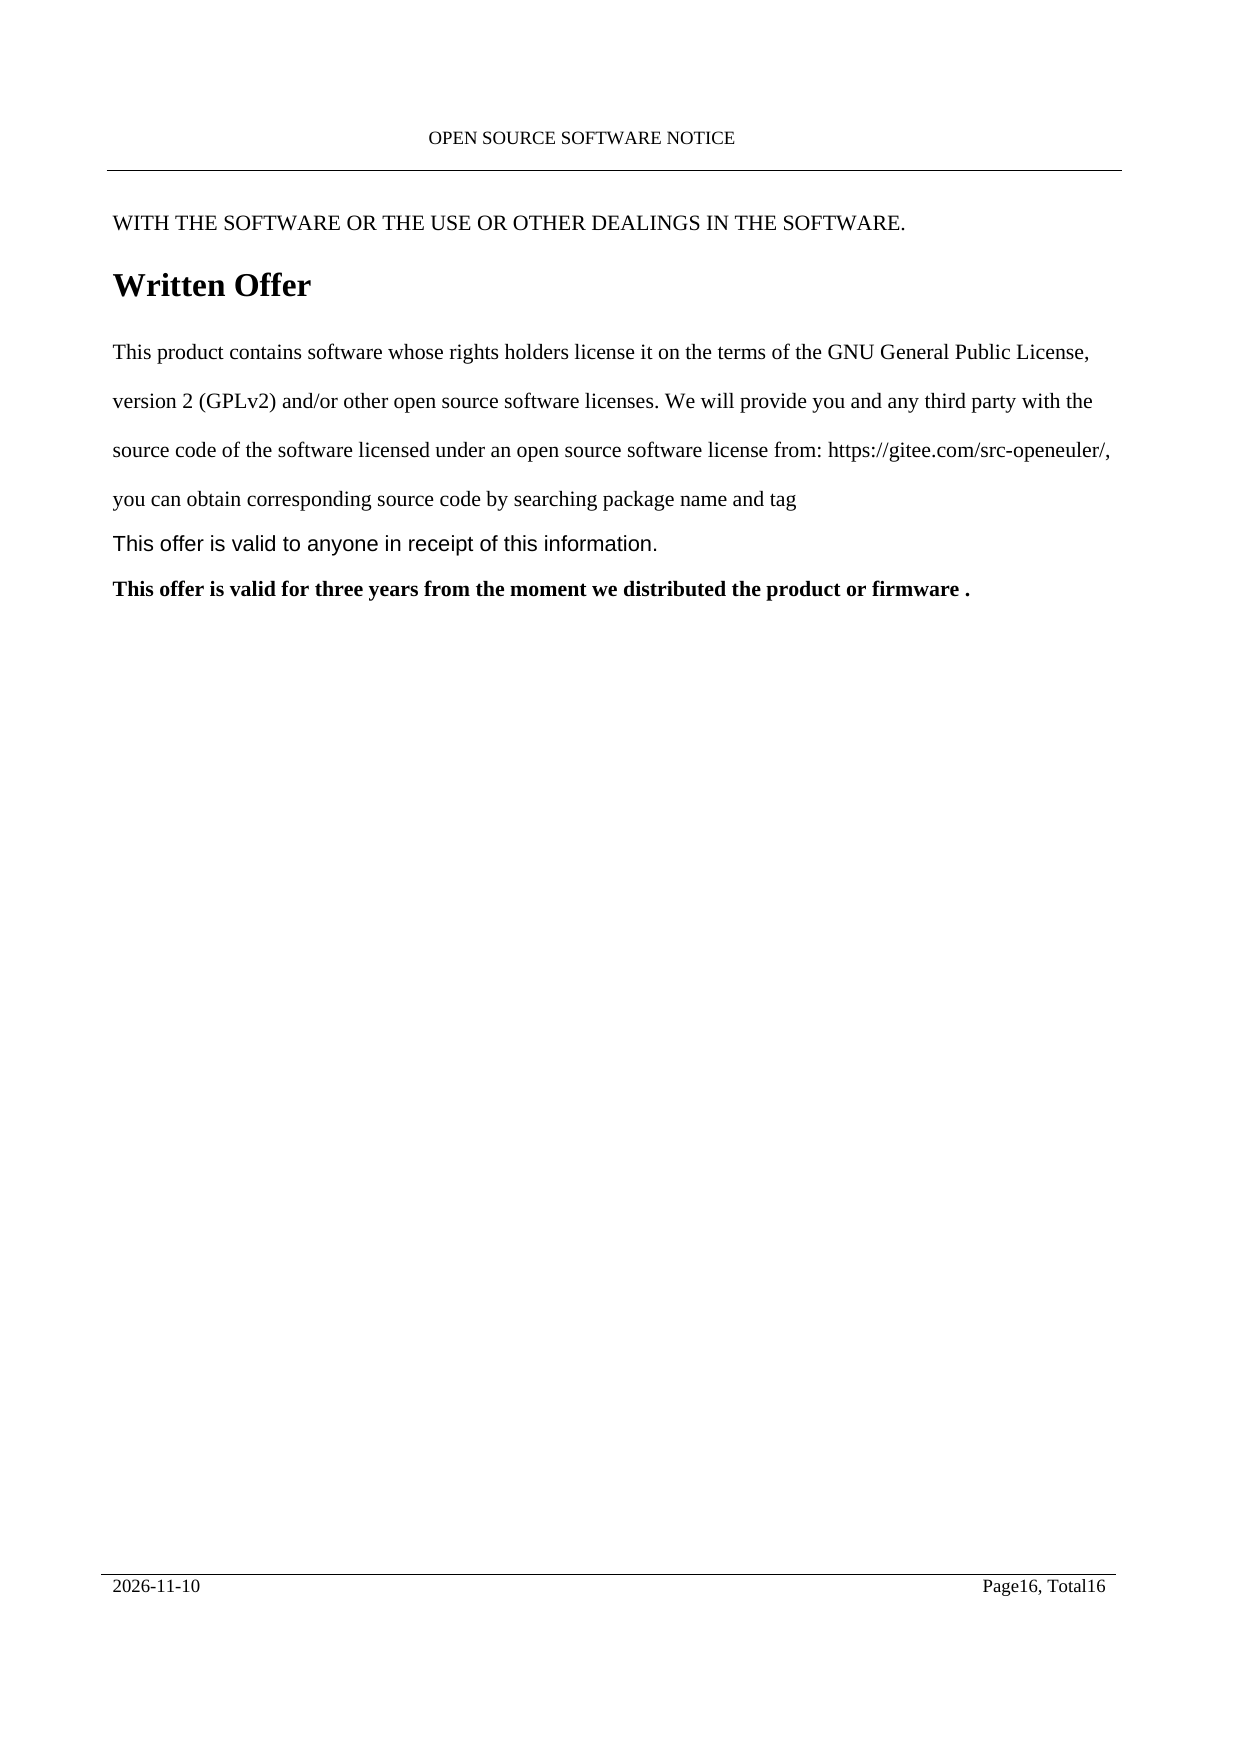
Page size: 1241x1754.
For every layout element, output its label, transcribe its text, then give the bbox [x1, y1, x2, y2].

text This offer is valid to anyone in receipt of this information. [112, 527, 1128, 559]
text This product contains software whose rights holders license it on the terms of the GNU General Public License, version 2 (GPLv2) and/or other open source software licenses. We will provide you and any third party with the source code of the software licensed under an open source software license from: https://gitee.com/src-openeuler/, you can obtain corresponding source code by searching package name and tag [112, 336, 1128, 514]
text Written Offer [112, 251, 1128, 316]
text This offer is valid for three years from the moment we distributed the product or firmware . [112, 572, 1128, 604]
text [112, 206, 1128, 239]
